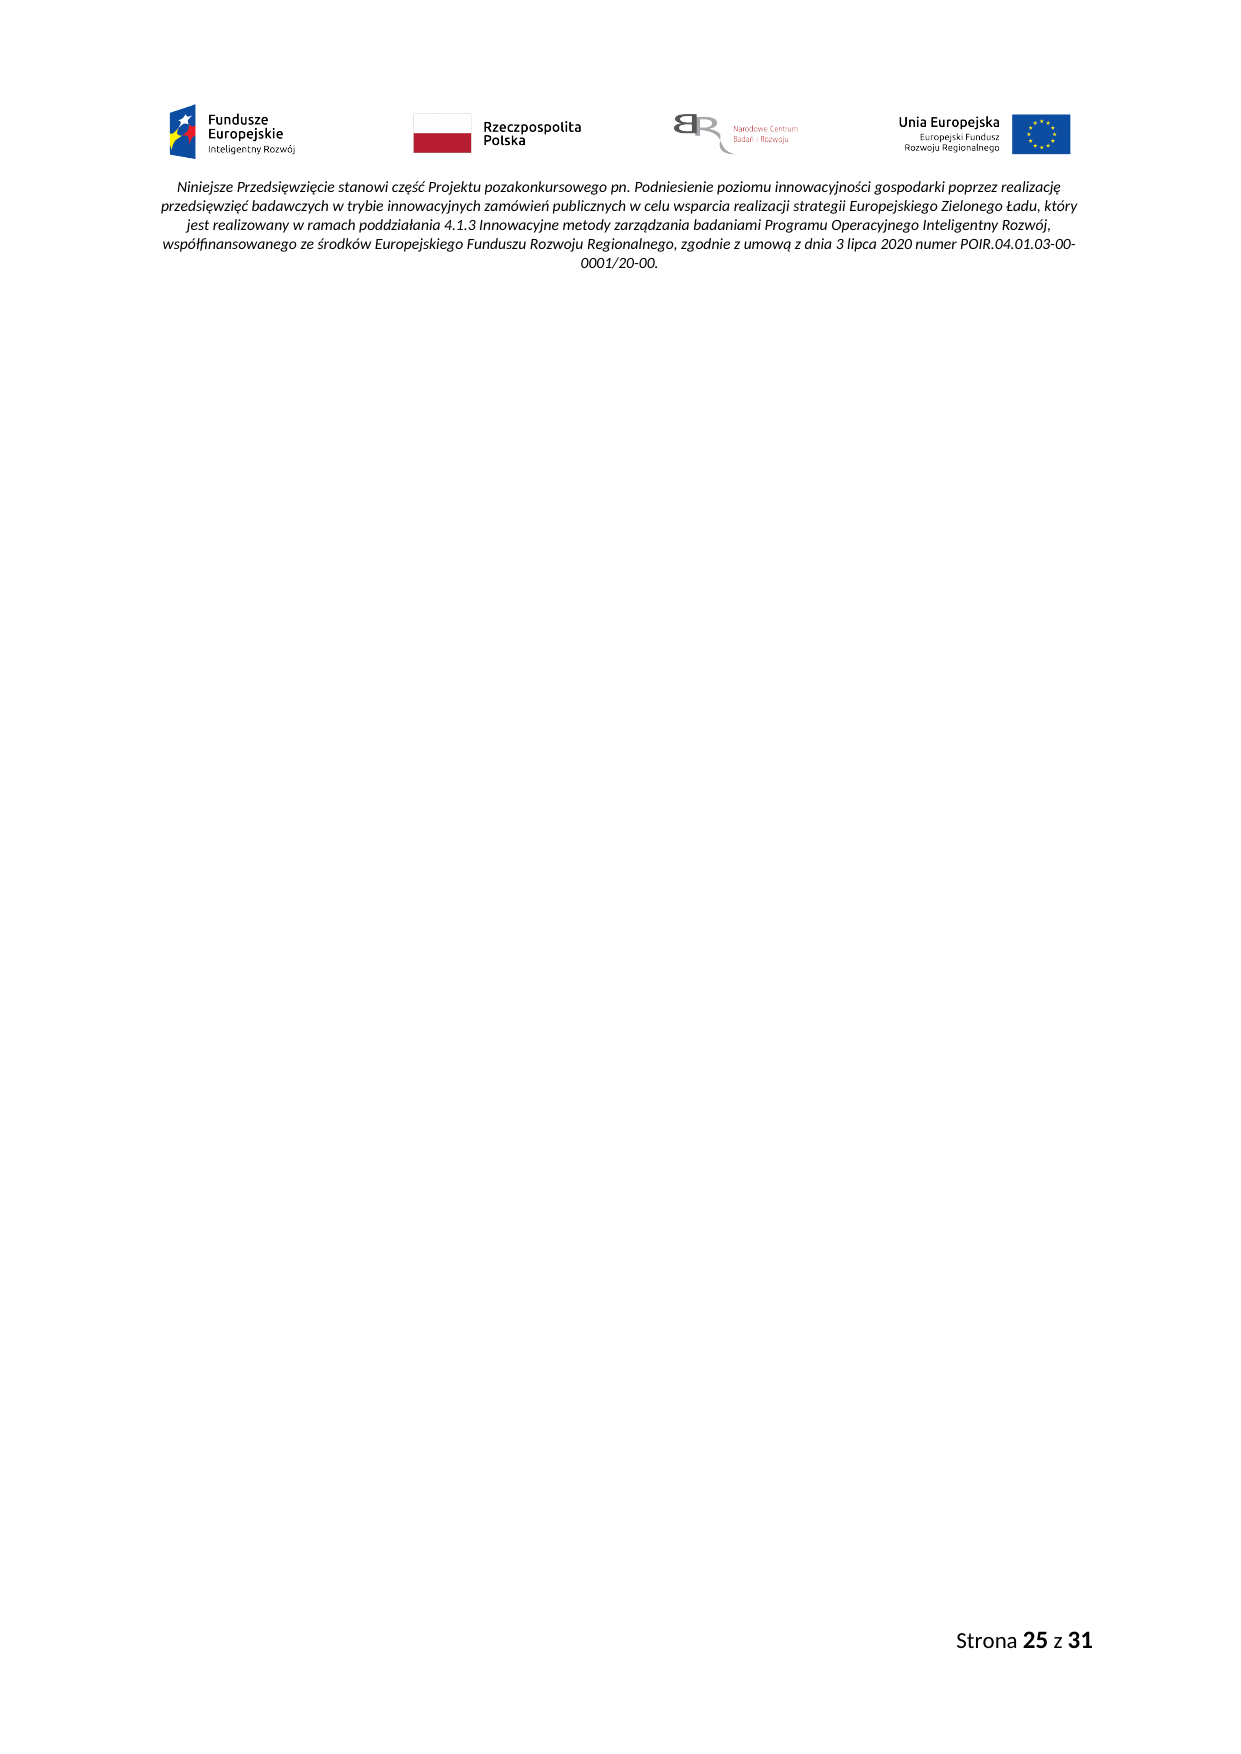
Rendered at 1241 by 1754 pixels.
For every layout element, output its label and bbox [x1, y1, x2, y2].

picture [169, 104, 1071, 159]
